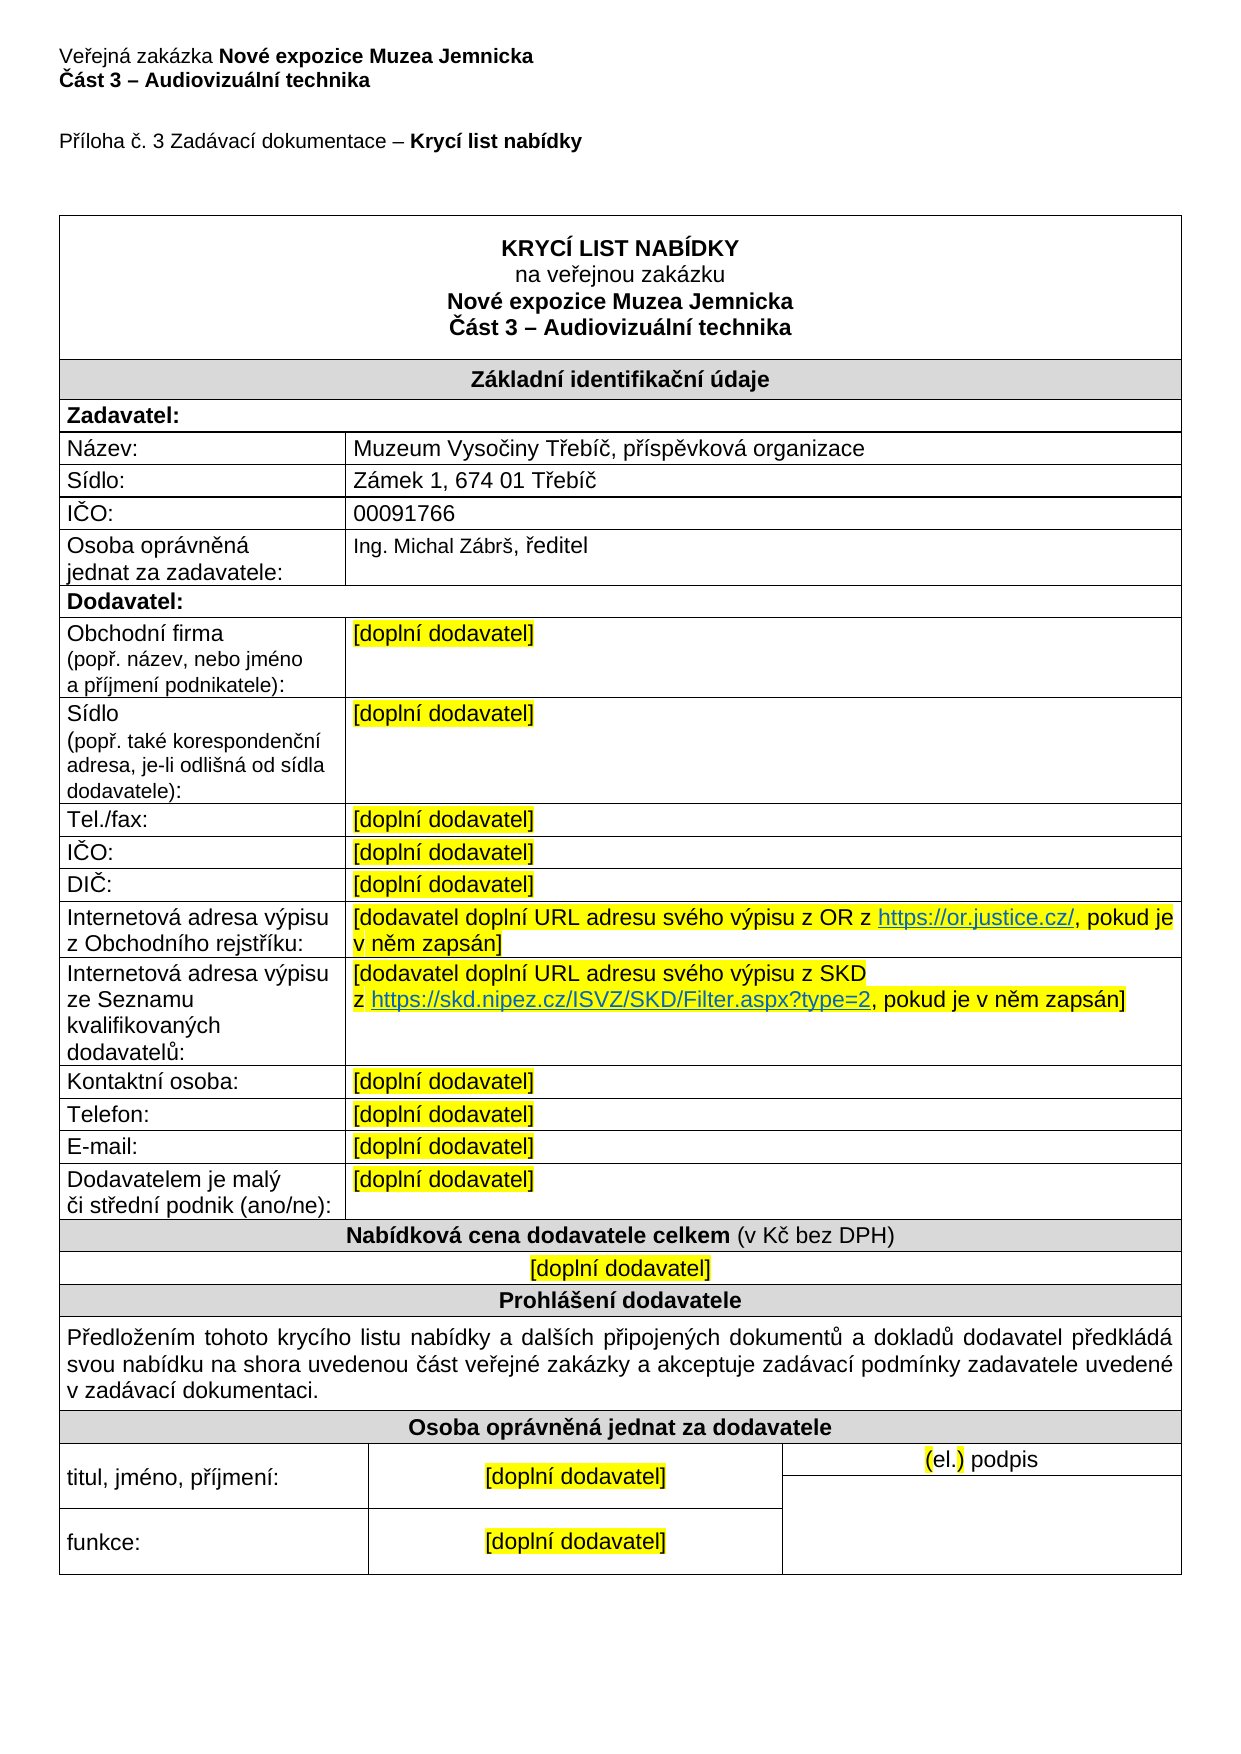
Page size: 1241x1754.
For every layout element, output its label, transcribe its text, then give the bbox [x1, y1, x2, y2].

table_cell Internetová adresa výpisu ze Seznamu kvalifikovaných dodavatelů: [60, 958, 345, 1065]
table_cell [doplní dodavatel] [346, 1164, 1181, 1218]
table_cell [783, 1476, 1181, 1574]
table_cell Sídlo: [60, 465, 345, 496]
table_cell [doplní dodavatel] [346, 698, 1181, 803]
table_cell 00091766 [346, 498, 1181, 529]
table_cell Zadavatel: [60, 400, 1181, 431]
table_cell [dodavatel doplní URL adresu svého výpisu z SKD z https://skd.nipez.cz/ISVZ/SKD/Filter.aspx?type=2, pokud je v něm zapsán] [346, 958, 1181, 1065]
text Veřejná zakázka Nové expozice Muzea Jemnicka [59, 44, 1093, 68]
table_cell Název: [60, 433, 345, 464]
table_cell Nabídková cena dodavatele celkem (v Kč bez DPH) [60, 1220, 1181, 1251]
table_cell [doplní dodavatel] [60, 1252, 1181, 1283]
table_cell DIČ: [60, 869, 345, 901]
text Část 3 – Audiovizuální technika [59, 68, 1093, 92]
table_header KRYCÍ LIST NABÍDKY na veřejnou zakázku Nové expozice Muzea Jemnicka Část 3 – Audiovizuální technika [60, 216, 1181, 359]
table_cell Dodavatel: [60, 586, 1181, 617]
text Příloha č. 3 Zadávací dokumentace – Krycí list nabídky [59, 129, 1181, 153]
table_cell [doplní dodavatel] [369, 1509, 782, 1574]
table_cell Základní identifikační údaje [60, 360, 1181, 399]
table_cell Zámek 1, 674 01 Třebíč [346, 465, 1181, 496]
table_cell Internetová adresa výpisu z Obchodního rejstříku: [60, 902, 345, 957]
table_cell [doplní dodavatel] [346, 1099, 1181, 1130]
table_cell Dodavatelem je malý či střední podnik (ano/ne): [60, 1164, 345, 1218]
table_cell [doplní dodavatel] [346, 804, 1181, 836]
table_cell Kontaktní osoba: [60, 1066, 345, 1098]
table_cell , ředitel [346, 530, 1181, 585]
table_cell funkce: [60, 1509, 368, 1574]
table_cell [doplní dodavatel] [346, 837, 1181, 868]
table_cell Osoba oprávněná jednat za dodavatele [60, 1411, 1181, 1443]
table_cell titul, jméno, příjmení: [60, 1444, 368, 1508]
table_cell Prohlášení dodavatele [60, 1285, 1181, 1316]
table_cell IČO: [60, 837, 345, 868]
table_cell [doplní dodavatel] [346, 1066, 1181, 1098]
table_cell Obchodní firma (popř. název, nebo jméno a příjmení podnikatele): [60, 618, 345, 697]
table_cell Osoba oprávněná jednat za zadavatele: [60, 530, 345, 585]
table_cell Telefon: [60, 1099, 345, 1130]
table_cell [doplní dodavatel] [346, 1131, 1181, 1163]
table_cell Sídlo (popř. také korespondenční adresa, je-li odlišná od sídla dodavatele): [60, 698, 345, 803]
table_cell IČO: [60, 498, 345, 529]
table_cell (el.) podpis [783, 1444, 1181, 1475]
table_cell E-mail: [60, 1131, 345, 1163]
table_cell [doplní dodavatel] [369, 1444, 782, 1508]
table_cell [doplní dodavatel] [346, 618, 1181, 697]
table_cell [dodavatel doplní URL adresu svého výpisu z OR z https://or.justice.cz/, pokud je v něm zapsán] [346, 902, 1181, 957]
table_cell Muzeum Vysočiny Třebíč, příspěvková organizace [346, 433, 1181, 464]
table_cell Tel./fax: [60, 804, 345, 836]
table_cell [doplní dodavatel] [346, 869, 1181, 901]
table_cell Předložením tohoto krycího listu nabídky a dalších připojených dokumentů a dokladů dodavatel předkládá svou nabídku na shora uvedenou část veřejné zakázky a akceptuje zadávací podmínky zadavatele uvedené v zadávací dokumentaci. [60, 1317, 1181, 1410]
